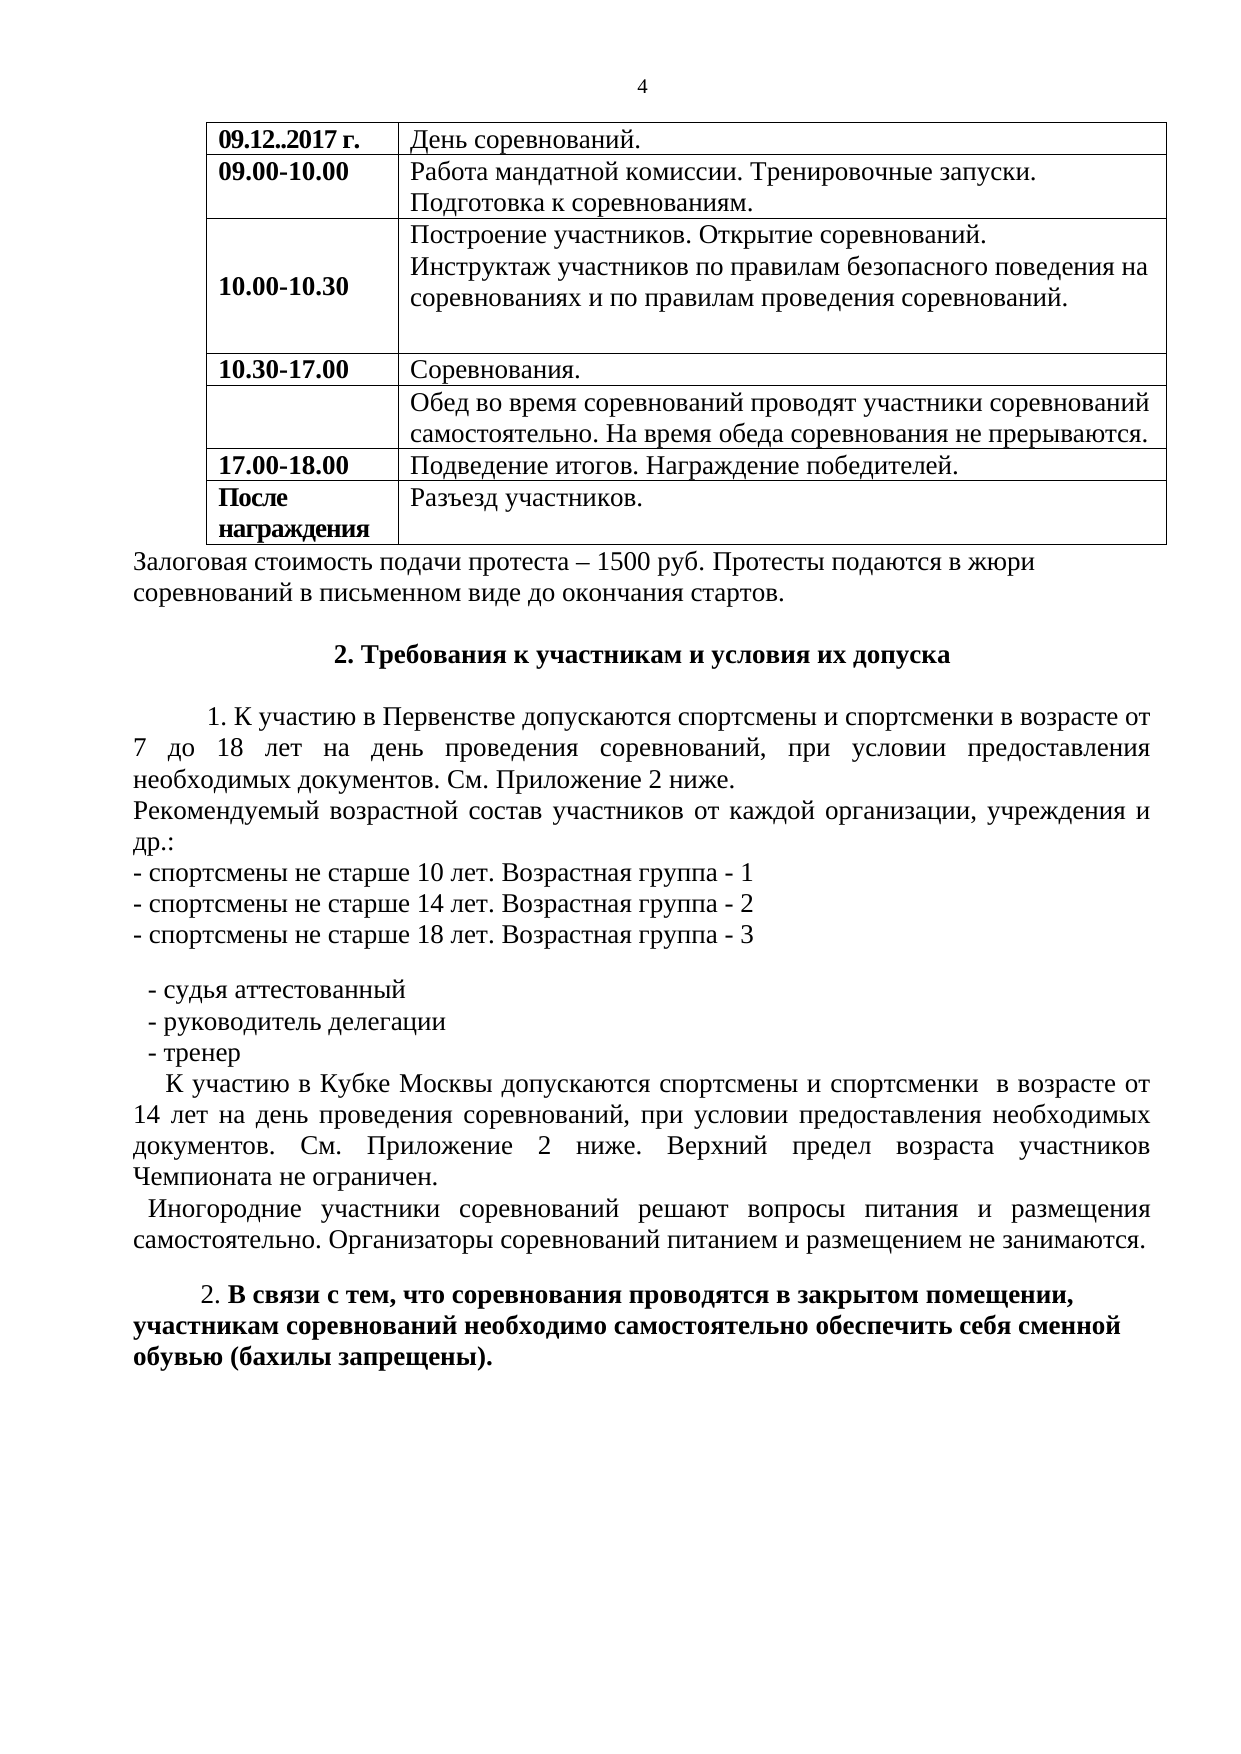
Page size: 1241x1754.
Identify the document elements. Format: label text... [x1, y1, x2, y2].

table_cell [207, 386, 398, 448]
table_cell После награждения [207, 481, 398, 544]
table_cell Подведение итогов. Награждение победителей. [399, 449, 1166, 480]
table_header 09.12..2017 г. [207, 123, 398, 154]
table_cell 09.00-10.00 [207, 155, 398, 217]
table_cell 10.00-10.30 [207, 219, 398, 353]
text - спортсмены не старше 14 лет. Возрастная группа - 2 [133, 887, 1152, 918]
table_cell Построение участников. Открытие соревнований. Инструктаж участников по правилам безопасного поведения на соревнованиях и по правилам проведения соревнований. [399, 219, 1166, 353]
text Рекомендуемый возрастной состав участников от каждой организации, учреждения и др.: [133, 794, 1152, 856]
table_cell Разъезд участников. [399, 481, 1166, 544]
text Иногородние участники соревнований решают вопросы питания и размещения самостоятельно. Организаторы соревнований питанием и размещением не занимаются. [133, 1192, 1152, 1254]
table_header День соревнований. [399, 123, 1166, 154]
text - судья аттестованный [133, 974, 1152, 1005]
text - спортсмены не старше 18 лет. Возрастная группа - 3 [133, 918, 1152, 949]
text К участию в Кубке Москвы допускаются спортсмены и спортсменки в возрасте от 14 лет на день проведения соревнований, при условии предоставления необходимых документов. См. Приложение 2 ниже. Верхний предел возраста участников Чемпионата не ограничен. [133, 1067, 1152, 1192]
text - спортсмены не старше 10 лет. Возрастная группа - 1 [133, 856, 1152, 887]
table_cell 10.30-17.00 [207, 354, 398, 385]
text - тренер [133, 1036, 1152, 1067]
text Залоговая стоимость подачи протеста – 1500 руб. Протесты подаются в жюри соревнований в письменном виде до окончания стартов. [133, 545, 1152, 607]
table_cell Соревнования. [399, 354, 1166, 385]
text 2. Требования к участникам и условия их допуска [133, 638, 1152, 669]
text 2. В связи с тем, что соревнования проводятся в закрытом помещении, участникам соревнований необходимо самостоятельно обеспечить себя сменной обувью (бахилы запрещены). [133, 1278, 1152, 1371]
table_cell 17.00-18.00 [207, 449, 398, 480]
table_cell Работа мандатной комиссии. Тренировочные запуски. Подготовка к соревнованиям. [399, 155, 1166, 217]
text - руководитель делегации [133, 1005, 1152, 1036]
table_cell Обед во время соревнований проводят участники соревнований самостоятельно. На время обеда соревнования не прерываются. [399, 386, 1166, 448]
text 1. К участию в Первенстве допускаются спортсмены и спортсменки в возрасте от 7 до 18 лет на день проведения соревнований, при условии предоставления необходимых документов. См. Приложение 2 ниже. [133, 700, 1152, 794]
